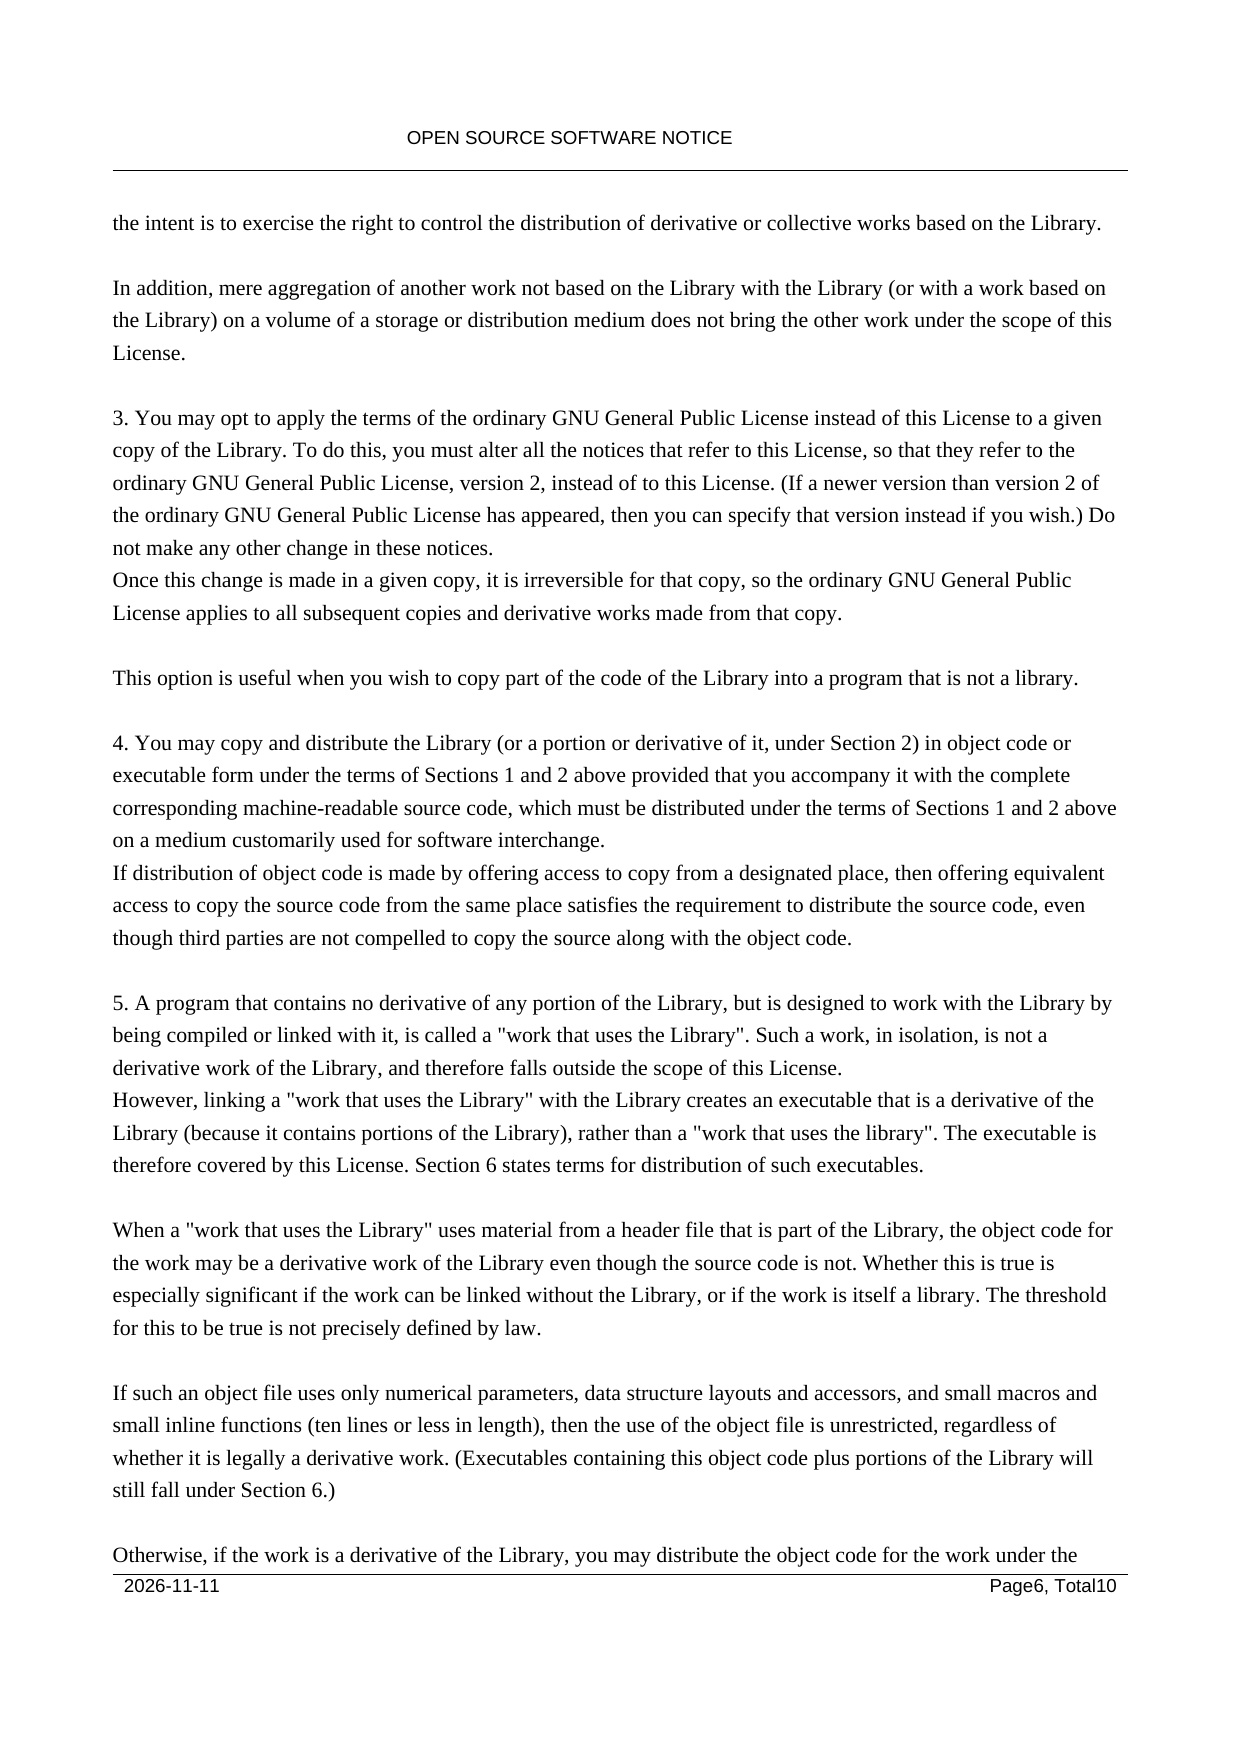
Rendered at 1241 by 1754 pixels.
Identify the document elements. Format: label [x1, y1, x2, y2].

text [112, 206, 1128, 1571]
